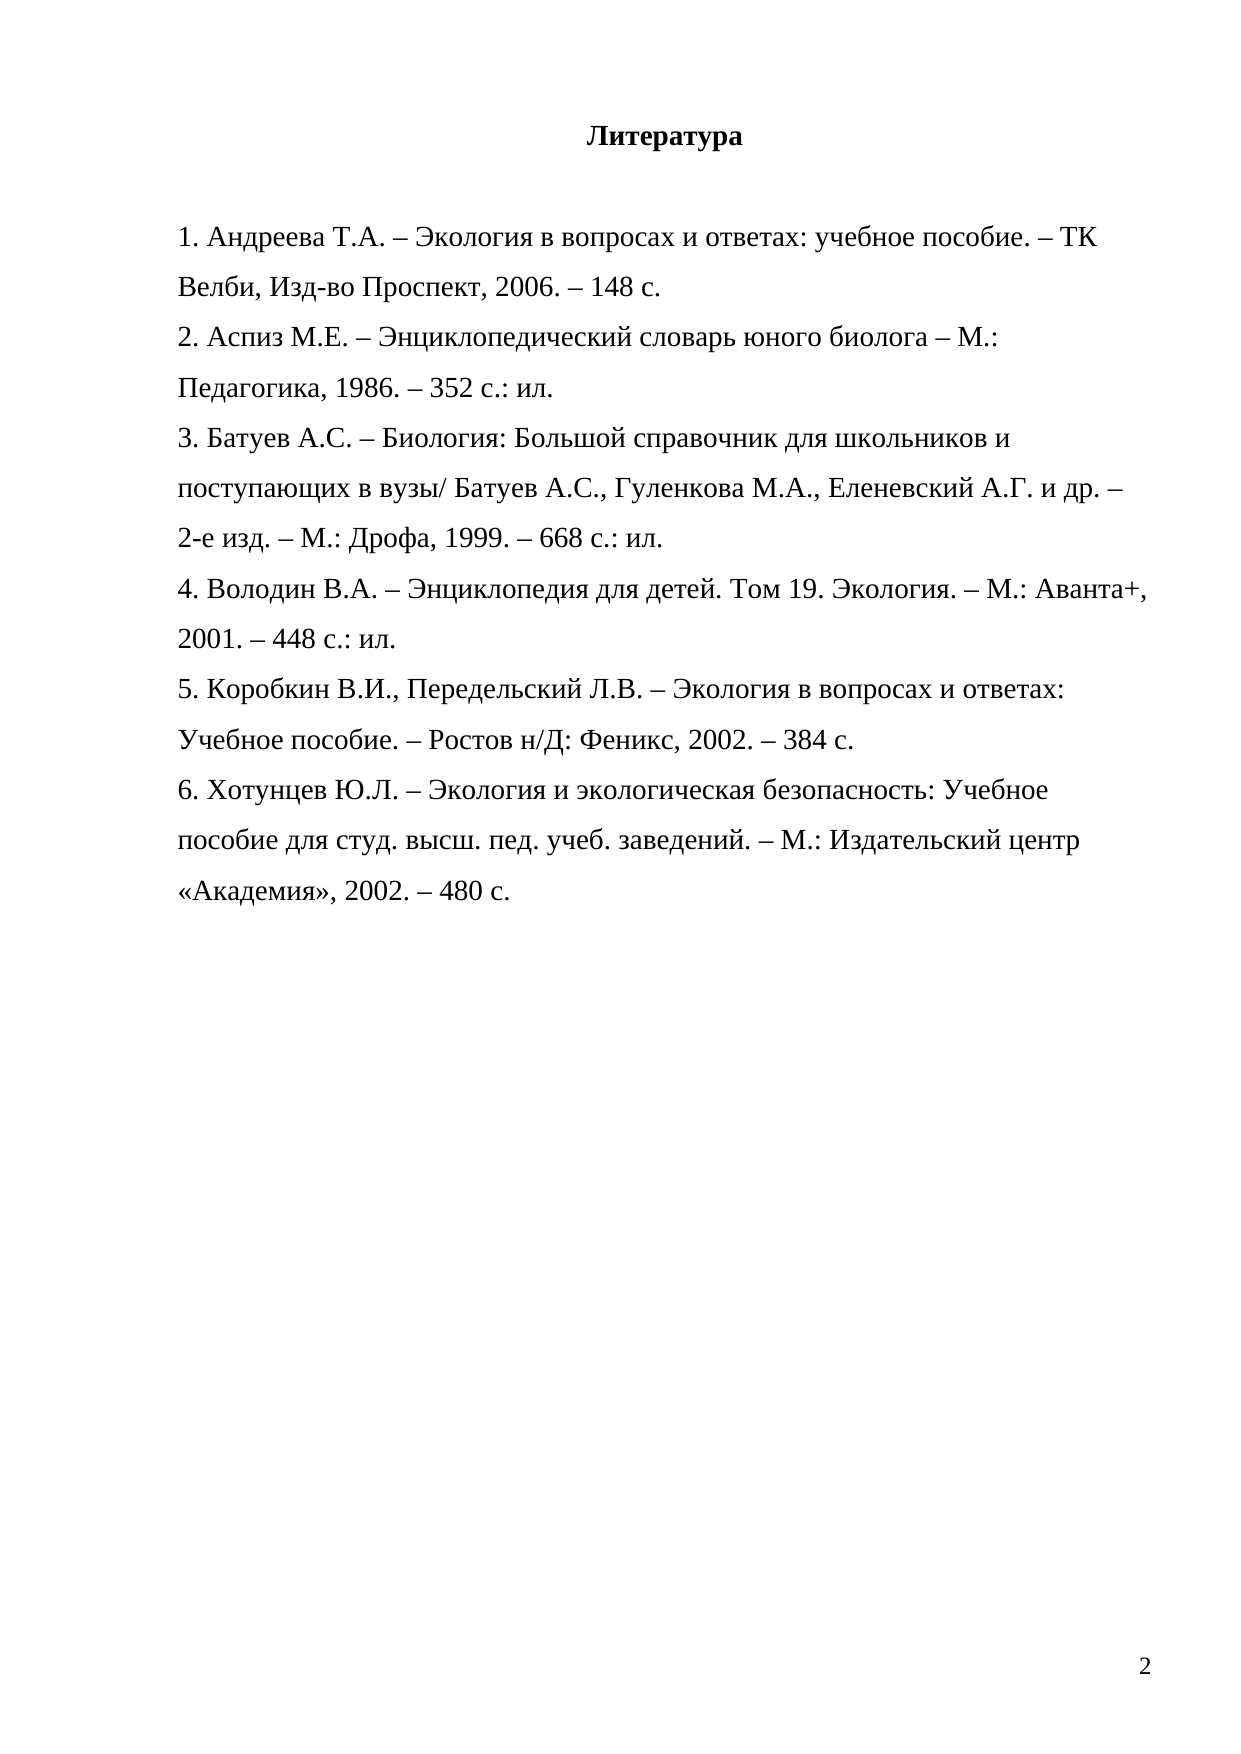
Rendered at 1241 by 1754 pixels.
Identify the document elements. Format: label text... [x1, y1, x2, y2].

text 1. Андреева Т.А. – Экология в вопросах и ответах: учебное пособие. – ТК Велби, Изд-во Проспект, 2006. – 148 с. [177, 219, 1152, 303]
text 2. Аспиз М.Е. – Энциклопедический словарь юного биолога – М.: Педагогика, 1986. – 352 с.: ил. [177, 319, 1152, 403]
text 5. Коробкин В.И., Передельский Л.В. – Экология в вопросах и ответах: Учебное пособие. – Ростов н/Д: Феникс, 2002. – 384 с. [177, 672, 1152, 755]
text 4. Володин В.А. – Энциклопедия для детей. Том 19. Экология. – М.: Аванта+, 2001. – 448 с.: ил. [177, 571, 1152, 655]
text 6. Хотунцев Ю.Л. – Экология и экологическая безопасность: Учебное пособие для студ. высш. пед. учеб. заведений. – М.: Издательский центр «Академия», 2002. – 480 с. [177, 772, 1152, 906]
text 3. Батуев А.С. – Биология: Большой справочник для школьников и поступающих в вузы/ Батуев А.С., Гуленкова М.А., Еленевский А.Г. и др. – 2-е изд. – М.: Дрофа, 1999. – 668 с.: ил. [177, 420, 1152, 554]
text Литература [177, 118, 1152, 152]
